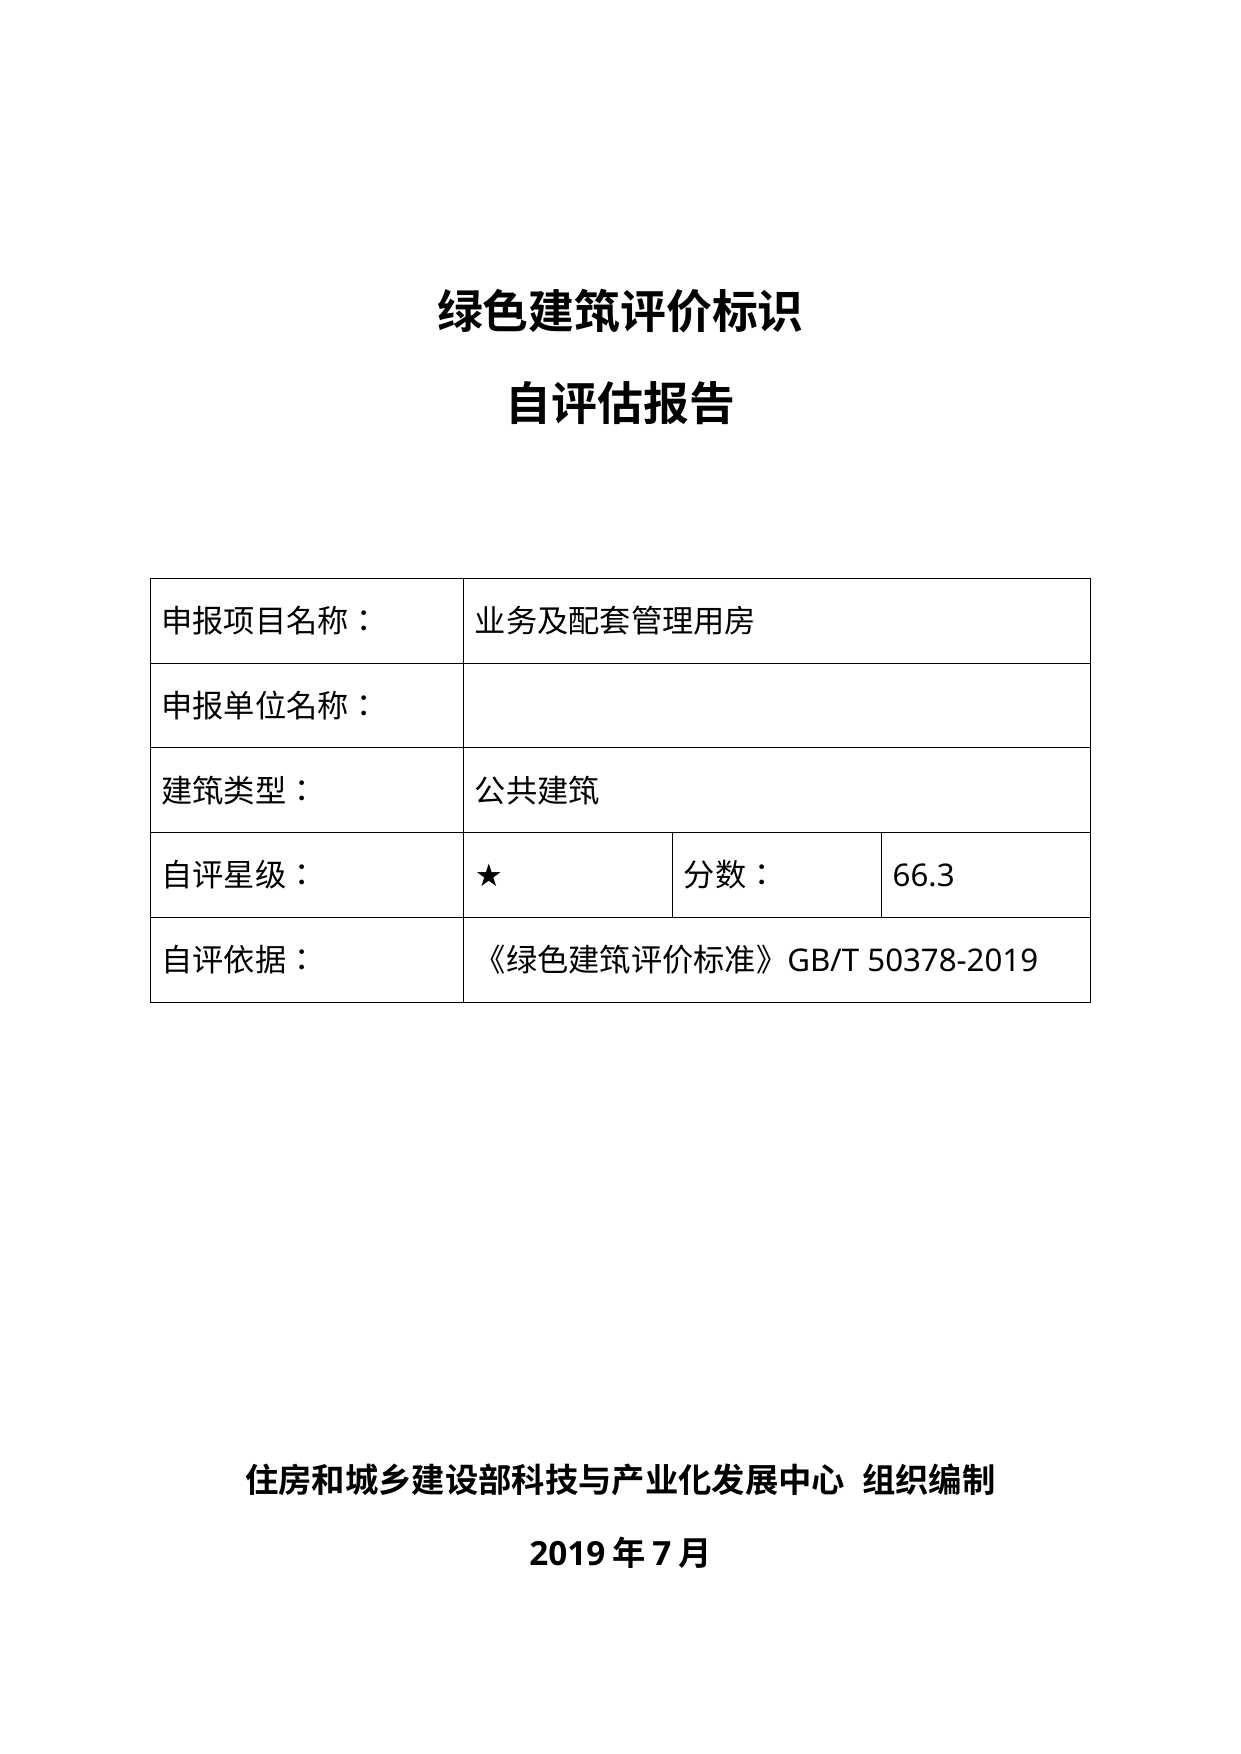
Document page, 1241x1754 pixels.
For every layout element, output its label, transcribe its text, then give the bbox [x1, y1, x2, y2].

table_header 申报项目名称： [151, 579, 463, 662]
text 住房和城乡建设部科技与产业化发展中心 组织编制 [150, 1456, 1090, 1502]
table_cell 66.3 [882, 833, 1090, 917]
table_cell 建筑类型： [151, 748, 463, 832]
table_cell ★ [464, 833, 672, 917]
table_cell 申报单位名称： [151, 664, 463, 747]
text 绿色建筑评价标识 [150, 279, 1090, 342]
table_cell 《绿色建筑评价标准》GB/T 50378-2019 [464, 918, 1090, 1002]
text 2019年7月 [150, 1529, 1090, 1575]
table_cell 自评星级： [151, 833, 463, 917]
text 自评估报告 [150, 372, 1090, 434]
table_cell 分数： [673, 833, 881, 917]
table_header 业务及配套管理用房 [464, 579, 1090, 662]
table_cell 公共建筑 [464, 748, 1090, 832]
table_cell [464, 664, 1090, 747]
table_cell 自评依据： [151, 918, 463, 1002]
